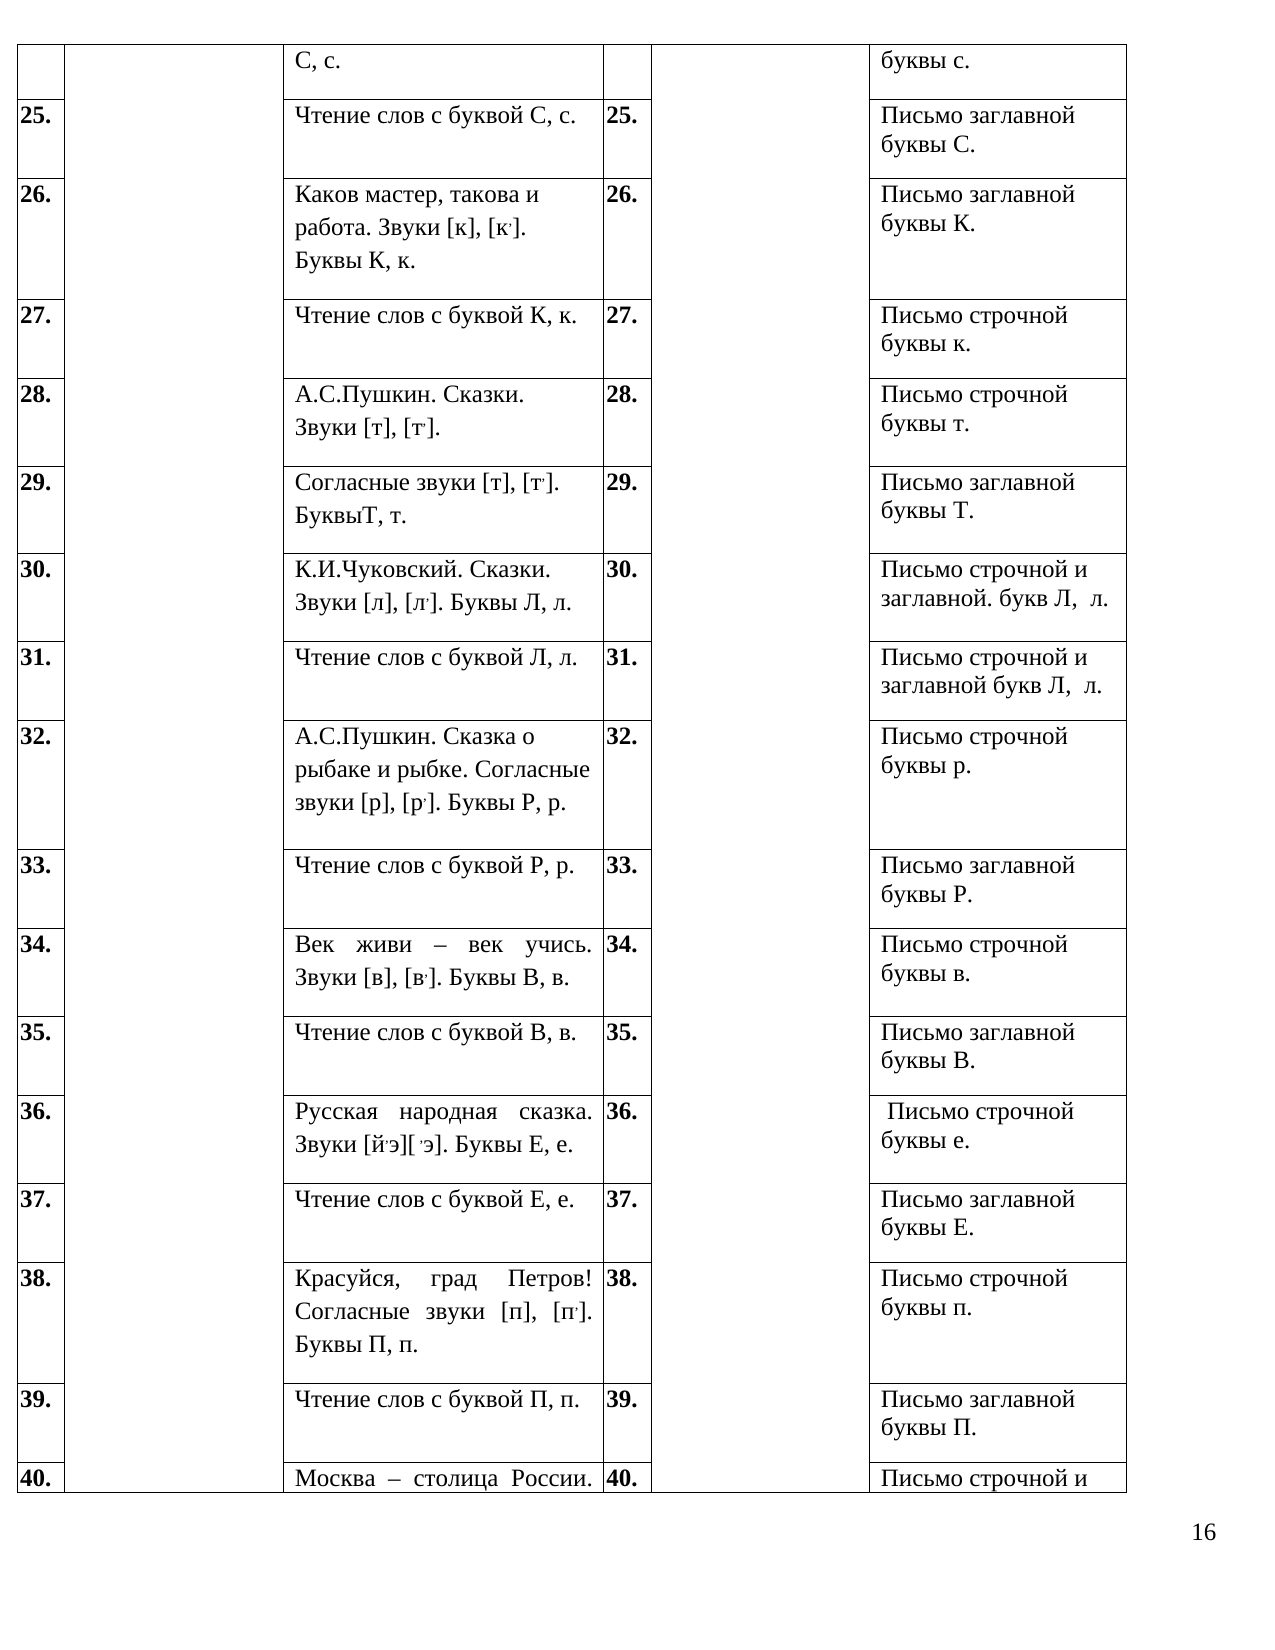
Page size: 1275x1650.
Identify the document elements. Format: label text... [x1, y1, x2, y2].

table_cell [604, 179, 651, 299]
table_cell [18, 929, 64, 1016]
table_cell Письмо заглавной буквы К. [870, 179, 1126, 299]
table_cell Письмо строчной буквы р. [870, 721, 1126, 849]
table_cell [18, 1184, 64, 1262]
table_cell [18, 379, 64, 466]
table_cell [604, 45, 651, 99]
table_cell [604, 1017, 651, 1095]
table_cell Русская народная сказка. Звуки [й,э][ ,э]. Буквы Е, е. [284, 1096, 603, 1183]
table_cell [18, 1384, 64, 1462]
table_cell [604, 929, 651, 1016]
table_cell Чтение слов с буквой П, п. [284, 1384, 603, 1462]
table_cell Письмо строчной буквы е. [870, 1096, 1126, 1183]
table_cell [18, 100, 64, 178]
table_cell [604, 1384, 651, 1462]
table_cell [604, 721, 651, 849]
table_cell Письмо заглавной буквы Е. [870, 1184, 1126, 1262]
table_cell [604, 1096, 651, 1183]
table_cell А.С.Пушкин. Сказки. Звуки [т], [т,]. [284, 379, 603, 466]
table_cell Век живи – век учись. Звуки [в], [в,]. Буквы В, в. [284, 929, 603, 1016]
table_cell [18, 45, 64, 99]
table_cell [18, 1017, 64, 1095]
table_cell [870, 1463, 1126, 1492]
table_cell Чтение слов с буквой Л, л. [284, 642, 603, 720]
table_cell Письмо заглавной буквы С. [870, 100, 1126, 178]
table_cell [604, 642, 651, 720]
table_cell [18, 554, 64, 641]
table_cell [18, 1096, 64, 1183]
table_cell [18, 467, 64, 553]
table_cell [18, 850, 64, 928]
table_cell Каков мастер, такова и работа. Звуки [к], [к,]. Буквы К, к. [284, 179, 603, 299]
table_cell [604, 1263, 651, 1383]
table_cell Красуйся, град Петров! Согласные звуки [п], [п,]. Буквы П, п. [284, 1263, 603, 1383]
table_cell Письмо строчной буквы к. [870, 300, 1126, 378]
table_cell К.И.Чуковский. Сказки. Звуки [л], [л,]. Буквы Л, л. [284, 554, 603, 641]
table_cell [604, 300, 651, 378]
table_cell [604, 379, 651, 466]
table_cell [284, 45, 603, 99]
table_cell Письмо заглавной буквы П. [870, 1384, 1126, 1462]
table_cell Письмо заглавной буквы Т. [870, 467, 1126, 553]
table_cell Чтение слов с буквой Е, е. [284, 1184, 603, 1262]
table_cell [604, 1184, 651, 1262]
table_cell [604, 554, 651, 641]
table_cell [18, 642, 64, 720]
table_cell [604, 1463, 651, 1492]
table_cell [18, 300, 64, 378]
table_cell Согласные звуки [т], [т,]. БуквыТ, т. [284, 467, 603, 553]
table_cell Чтение слов с буквой В, в. [284, 1017, 603, 1095]
table_cell [18, 1263, 64, 1383]
table_cell [604, 100, 651, 178]
table_cell Чтение слов с буквой С, с. [284, 100, 603, 178]
table_cell [604, 467, 651, 553]
table_cell Чтение слов с буквой Р, р. [284, 850, 603, 928]
table_cell Письмо строчной буквы п. [870, 1263, 1126, 1383]
table_cell [18, 1463, 64, 1492]
table_cell Чтение слов с буквой К, к. [284, 300, 603, 378]
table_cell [284, 1463, 603, 1492]
table_cell [18, 721, 64, 849]
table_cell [870, 45, 1126, 99]
table_cell [604, 850, 651, 928]
table_cell Письмо строчной буквы в. [870, 929, 1126, 1016]
table_cell Письмо заглавной буквы Р. [870, 850, 1126, 928]
table_cell А.С.Пушкин. Сказка о рыбаке и рыбке. Согласные звуки [р], [р,]. Буквы Р, р. [284, 721, 603, 849]
table_cell Письмо заглавной буквы В. [870, 1017, 1126, 1095]
table_cell [18, 179, 64, 299]
table_cell Письмо строчной и заглавной букв Л, л. [870, 642, 1126, 720]
table_cell Письмо строчной и заглавной. букв Л, л. [870, 554, 1126, 641]
table_cell Письмо строчной буквы т. [870, 379, 1126, 466]
